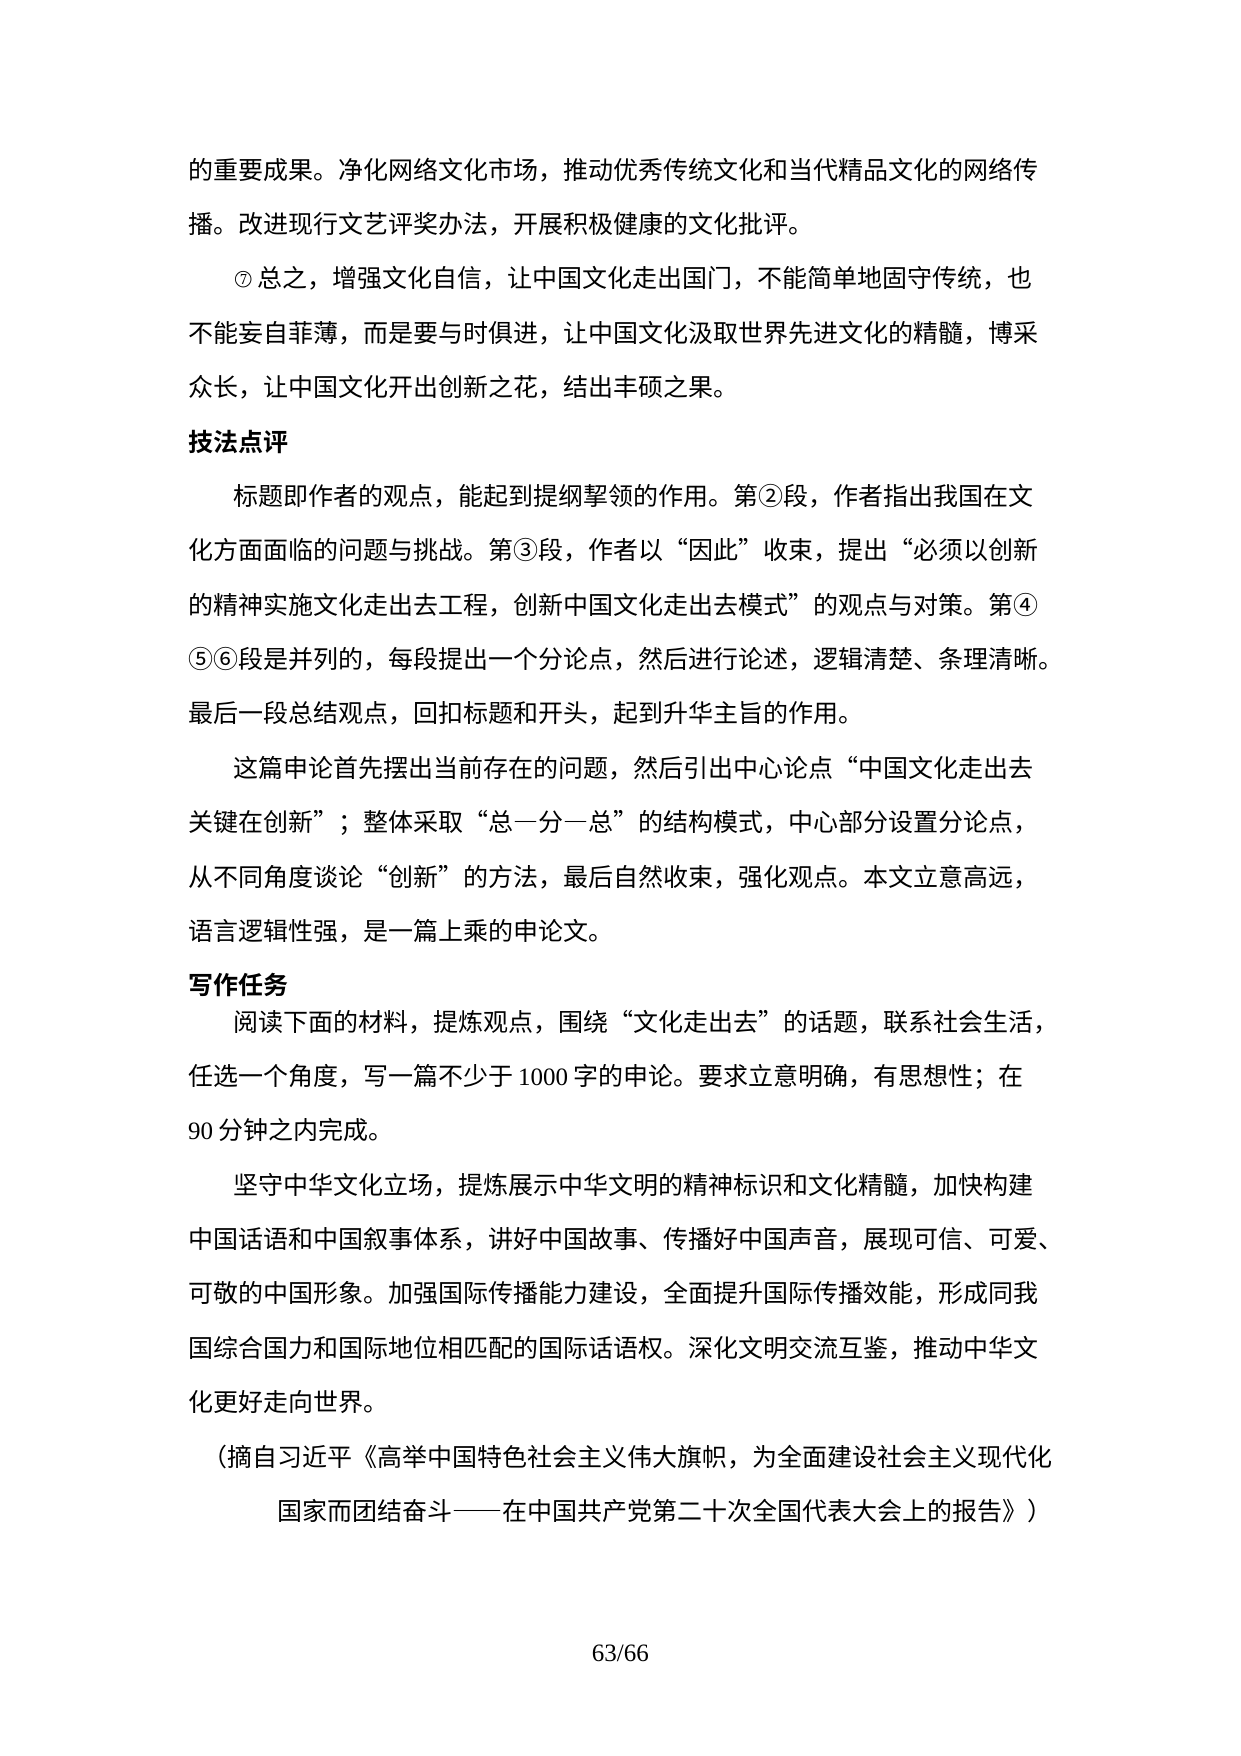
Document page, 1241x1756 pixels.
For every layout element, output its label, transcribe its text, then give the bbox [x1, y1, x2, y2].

text （摘自习近平《高举中国特色社会主义伟大旗帜，为全面建设社会主义现代化国家而团结奋斗——在中国共产党第二十次全国代表大会上的报告》） [188, 1437, 1052, 1528]
text 坚守中华文化立场，提炼展示中华文明的精神标识和文化精髓，加快构建中国话语和中国叙事体系，讲好中国故事、传播好中国声音，展现可信、可爱、可敬的中国形象。加强国际传播能力建设，全面提升国际传播效能，形成同我国综合国力和国际地位相匹配的国际话语权。深化文明交流互鉴，推动中华文化更好走向世界。 [188, 1165, 1052, 1419]
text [188, 150, 1052, 241]
text 标题即作者的观点，能起到提纲挈领的作用。第②段，作者指出我国在文化方面面临的问题与挑战。第③段，作者以“因此”收束，提出“必须以创新的精神实施文化走出去工程，创新中国文化走出去模式”的观点与对策。第④⑤⑥段是并列的，每段提出一个分论点，然后进行论述，逻辑清楚、条理清晰。最后一段总结观点，回扣标题和开头，起到升华主旨的作用。 [188, 476, 1052, 730]
text 阅读下面的材料，提炼观点，围绕“文化走出去”的话题，联系社会生活，任选一个角度，写一篇不少于1000字的申论。要求立意明确，有思想性；在90分钟之内完成。 [188, 1002, 1052, 1147]
text ⑦总之，增强文化自信，让中国文化走出国门，不能简单地固守传统，也不能妄自菲薄，而是要与时俱进，让中国文化汲取世界先进文化的精髓，博采众长，让中国文化开出创新之花，结出丰硕之果。 [188, 259, 1052, 404]
text 技法点评 [188, 422, 1052, 458]
subtitle 写作任务 [188, 966, 1052, 1002]
text 这篇申论首先摆出当前存在的问题，然后引出中心论点“中国文化走出去关键在创新”；整体采取“总—分—总”的结构模式，中心部分设置分论点，从不同角度谈论“创新”的方法，最后自然收束，强化观点。本文立意高远，语言逻辑性强，是一篇上乘的申论文。 [188, 748, 1052, 948]
